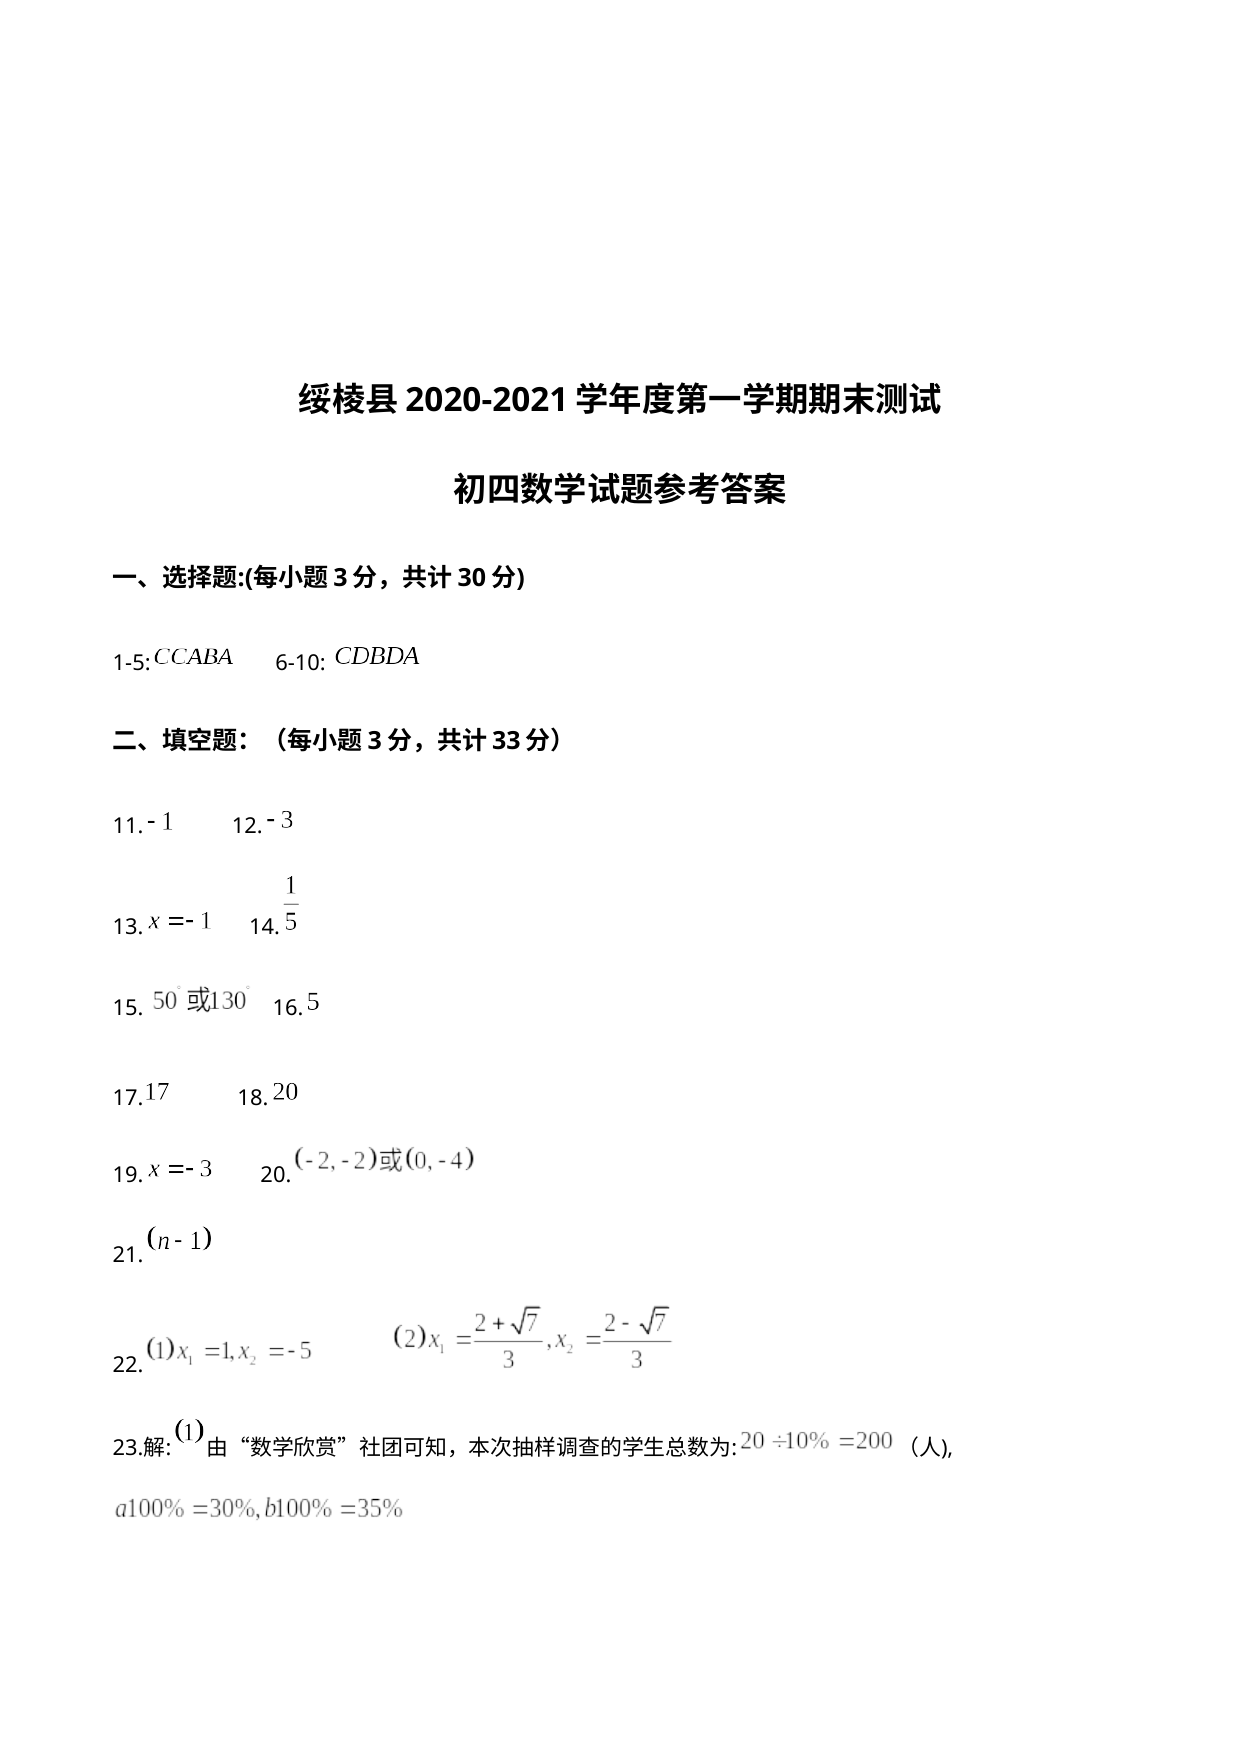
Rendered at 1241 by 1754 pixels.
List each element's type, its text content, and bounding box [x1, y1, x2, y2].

text 22. [112, 1301, 1128, 1399]
text 绥棱县2020-2021学年度第一学期期末测试 [112, 365, 1128, 430]
text 1-5: 6-10: [112, 626, 1128, 691]
text 15. 16. [112, 982, 1128, 1047]
text 21. [112, 1221, 1128, 1286]
text 19. 20. [112, 1141, 1128, 1206]
text 二、填空题：（每小题3分，共计33分） [112, 706, 1128, 771]
text 11. 12. [112, 789, 1128, 854]
text 一、选择题:(每小题3分，共计30分) [112, 543, 1128, 608]
text 23.解:由“数学欣赏”社团可知，本次抽样调查的学生总数为:（人), [112, 1414, 1128, 1479]
text 13. 14. [112, 869, 1128, 967]
text 初四数学试题参考答案 [112, 454, 1128, 519]
text 17. 18. [112, 1062, 1128, 1127]
